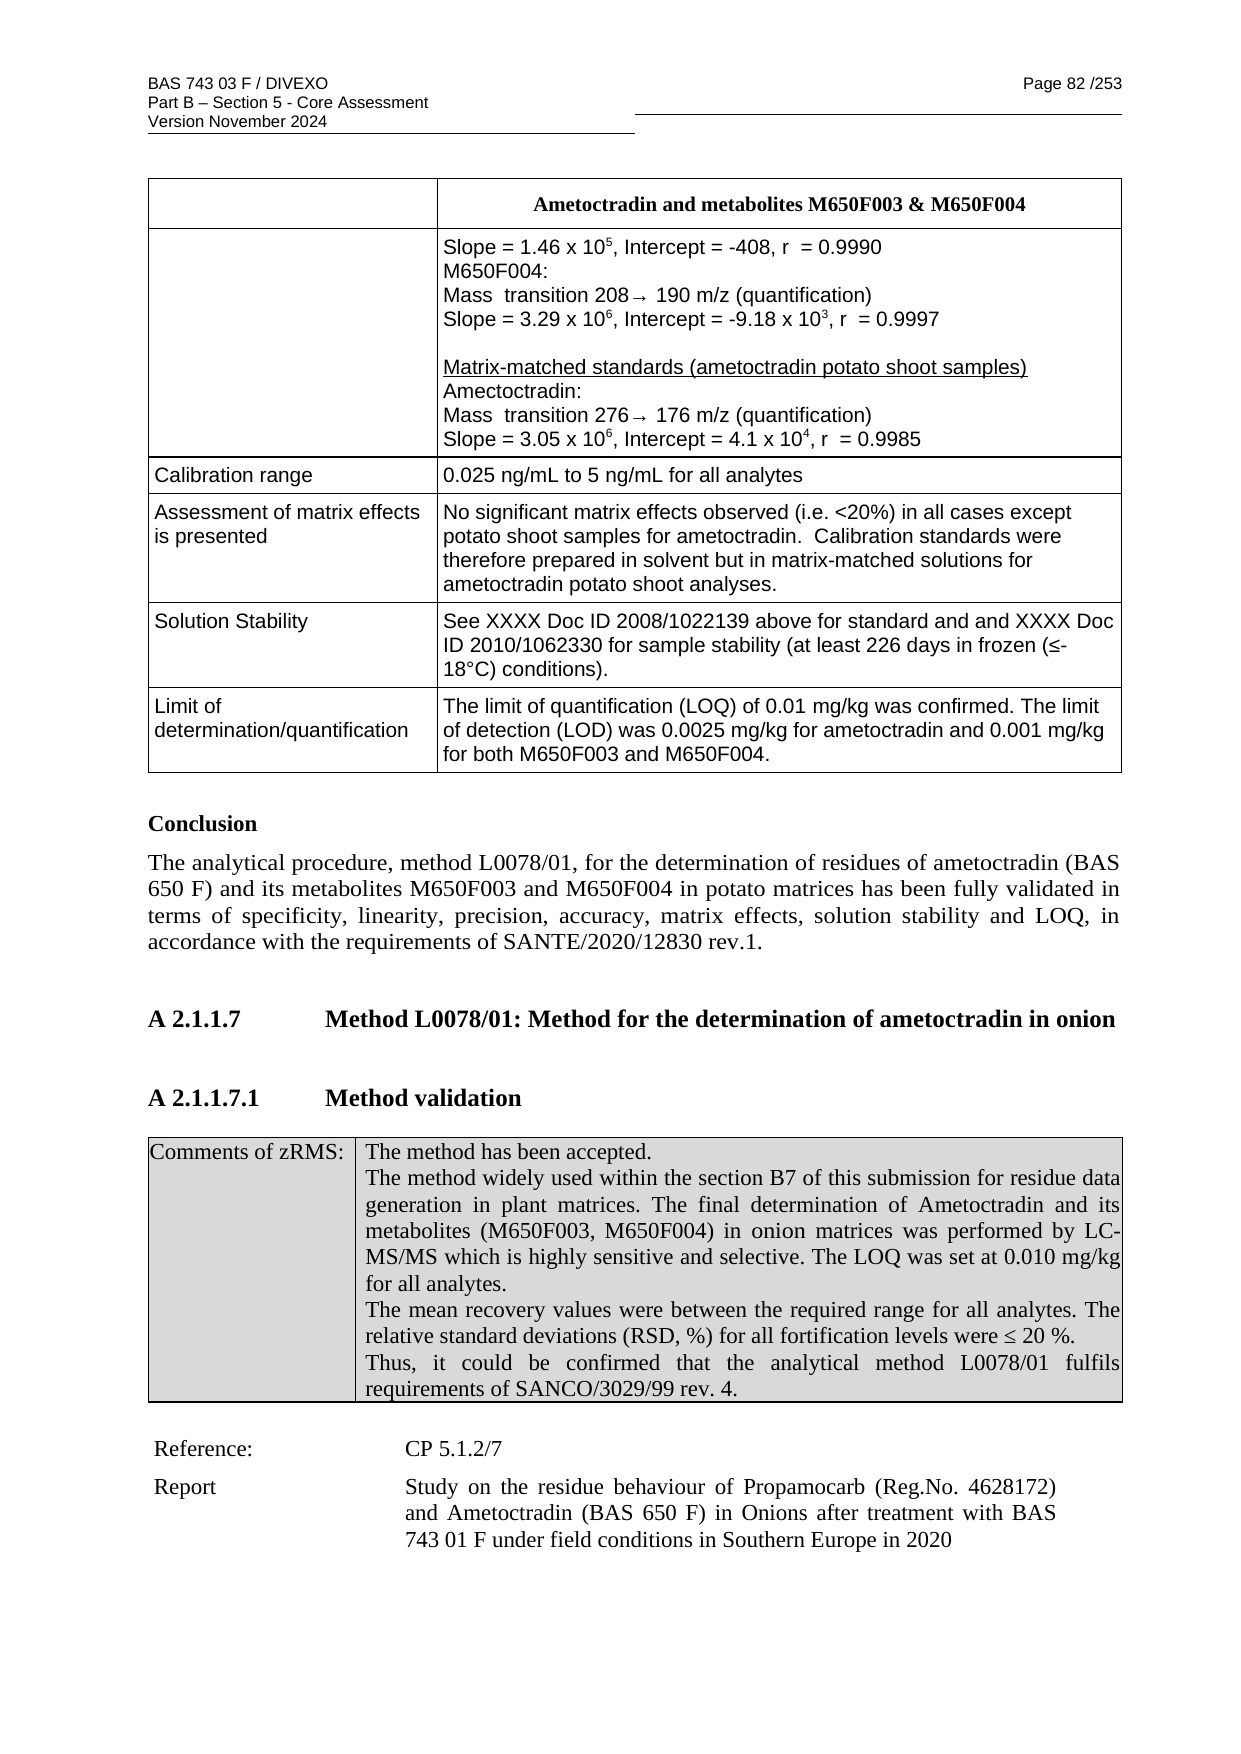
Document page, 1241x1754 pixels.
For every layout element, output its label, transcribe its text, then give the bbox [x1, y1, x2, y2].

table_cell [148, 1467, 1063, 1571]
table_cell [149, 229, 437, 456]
text Method L0078/01: Method for the determination of ametoctradin in onion [148, 1004, 1122, 1033]
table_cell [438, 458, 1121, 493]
text Method validation [148, 1083, 1122, 1112]
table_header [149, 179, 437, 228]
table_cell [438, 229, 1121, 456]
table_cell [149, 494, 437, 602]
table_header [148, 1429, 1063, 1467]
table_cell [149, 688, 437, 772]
text The analytical procedure, method L0078/01, for the determination of residues of ametoctradin (BAS 650 F) and its metabolites M650F003 and M650F004 in potato matrices has been fully validated in terms of specificity, linearity, precision, accuracy, matrix effects, solution stability and LOQ, in accordance with the requirements of SANTE/2020/12830 rev.1. [148, 849, 1122, 954]
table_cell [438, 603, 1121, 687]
text Conclusion [148, 810, 1122, 836]
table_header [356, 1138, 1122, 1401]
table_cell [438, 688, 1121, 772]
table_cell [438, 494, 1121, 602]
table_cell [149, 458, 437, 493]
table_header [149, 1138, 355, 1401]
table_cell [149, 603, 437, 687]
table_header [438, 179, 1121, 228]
